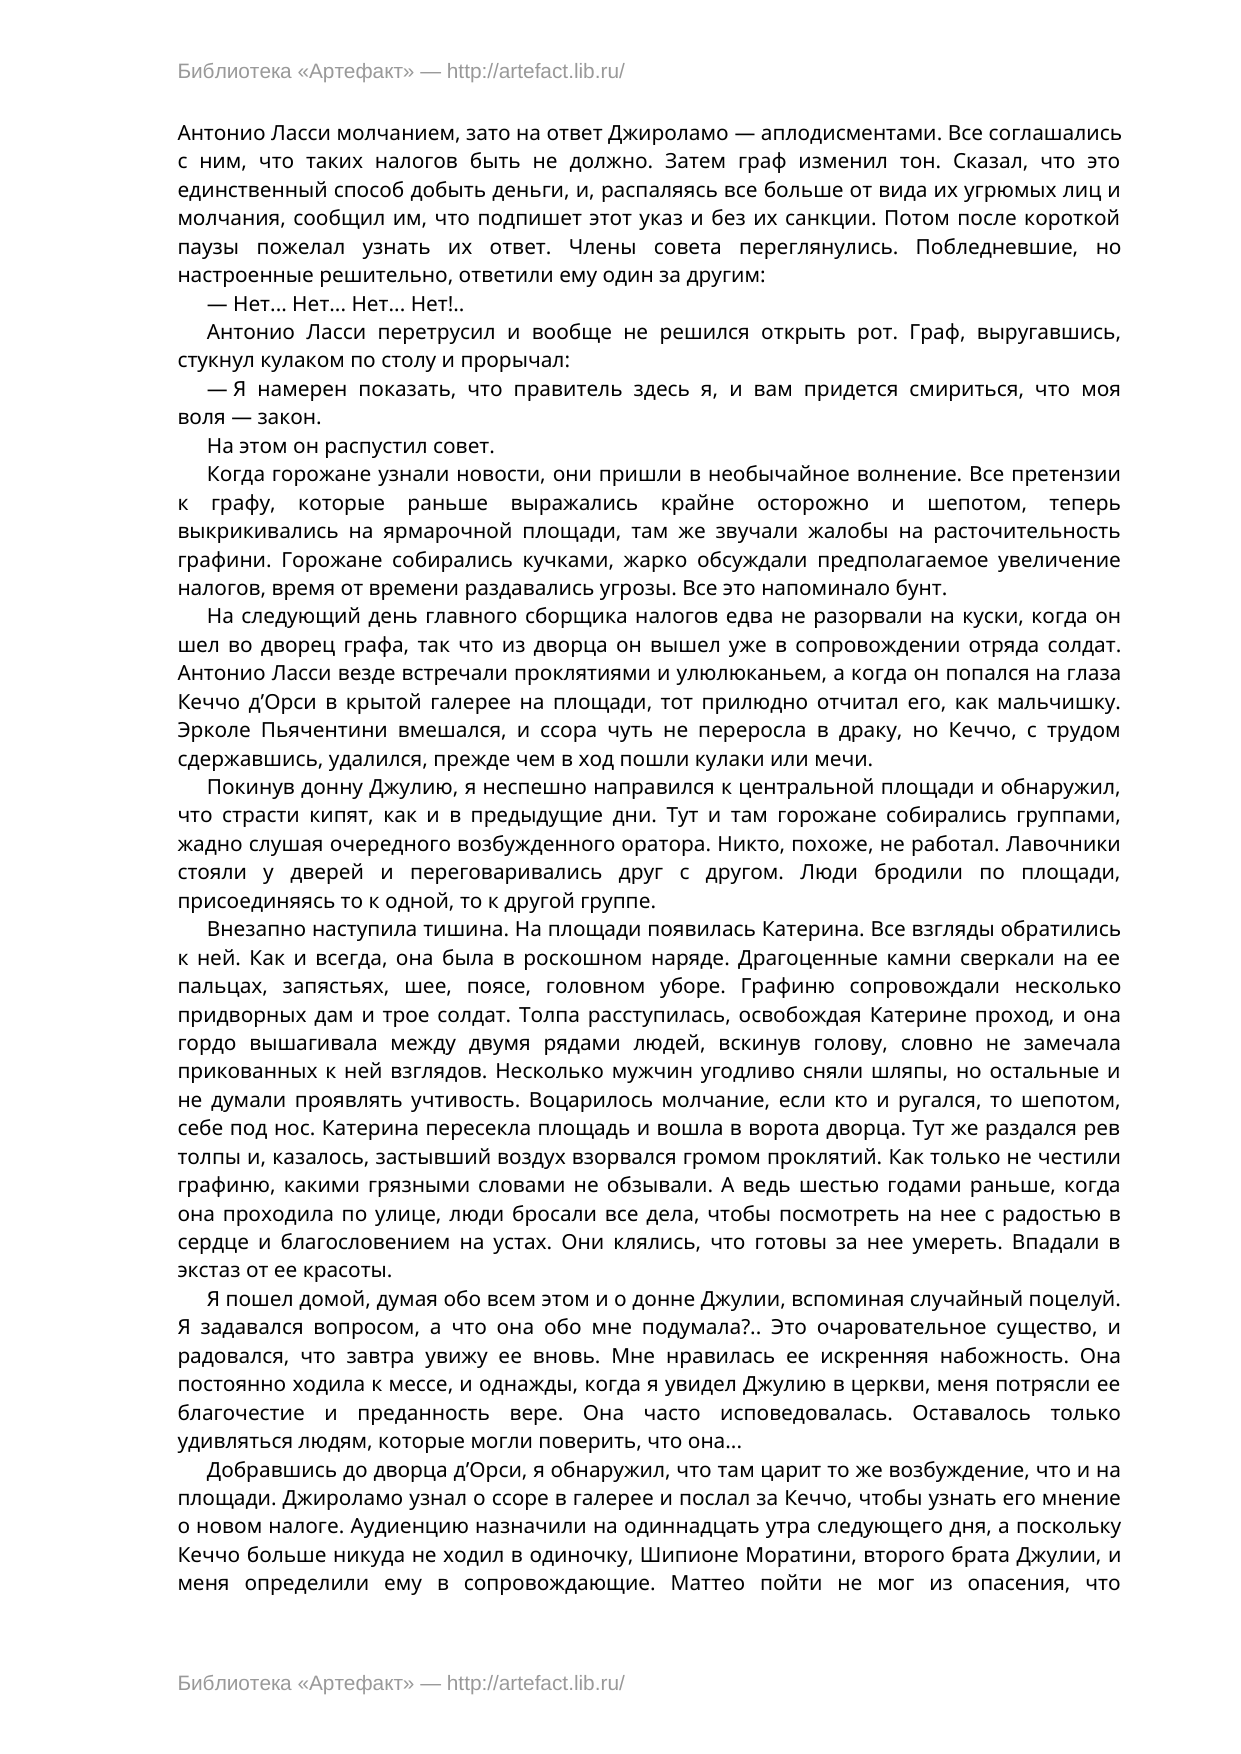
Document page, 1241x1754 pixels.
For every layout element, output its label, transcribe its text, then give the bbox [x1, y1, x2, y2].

text — Я намерен показать, что правитель здесь я, и вам придется смириться, что моя воля — закон. [177, 374, 1122, 431]
text Когда горожане узнали новости, они пришли в необычайное волнение. Все претензии к графу, которые раньше выражались крайне осторожно и шепотом, теперь выкрикивались на ярмарочной площади, там же звучали жалобы на расточительность графини. Горожане собирались кучками, жарко обсуждали предполагаемое увеличение налогов, время от времени раздавались угрозы. Все это напоминало бунт. [177, 459, 1122, 602]
text Я пошел домой, думая обо всем этом и о донне Джулии, вспоминая случайный поцелуй. Я задавался вопросом, а что она обо мне подумала?.. Это очаровательное существо, и радовался, что завтра увижу ее вновь. Мне нравилась ее искренняя набожность. Она постоянно ходила к мессе, и однажды, когда я увидел Джулию в церкви, меня потрясли ее благочестие и преданность вере. Она часто исповедовалась. Оставалось только удивляться людям, которые могли поверить, что она... [177, 1284, 1122, 1455]
text На следующий день главного сборщика налогов едва не разорвали на куски, когда он шел во дворец графа, так что из дворца он вышел уже в сопровождении отряда солдат. Антонио Ласси везде встречали проклятиями и улюлюканьем, а когда он попался на глаза Кеччо д’Орси в крытой галерее на площади, тот прилюдно отчитал его, как мальчишку. Эрколе Пьячентини вмешался, и ссора чуть не переросла в драку, но Кеччо, с трудом сдержавшись, удалился, прежде чем в ход пошли кулаки или мечи. [177, 602, 1122, 772]
text — Нет... Нет... Нет... Нет!.. [177, 289, 1122, 317]
text Антонио Ласси перетрусил и вообще не решился открыть рот. Граф, выругавшись, стукнул кулаком по столу и прорычал: [177, 317, 1122, 374]
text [177, 118, 1122, 289]
text На этом он распустил совет. [177, 431, 1122, 459]
text Внезапно наступила тишина. На площади появилась Катерина. Все взгляды обратились к ней. Как и всегда, она была в роскошном наряде. Драгоценные камни сверкали на ее пальцах, запястьях, шее, поясе, головном уборе. Графиню сопровождали несколько придворных дам и трое солдат. Толпа расступилась, освобождая Катерине проход, и она гордо вышагивала между двумя рядами людей, вскинув голову, словно не замечала прикованных к ней взглядов. Несколько мужчин угодливо сняли шляпы, но остальные и не думали проявлять учтивость. Воцарилось молчание, если кто и ругался, то шепотом, себе под нос. Катерина пересекла площадь и вошла в ворота дворца. Тут же раздался рев толпы и, казалось, застывший воздух взорвался громом проклятий. Как только не честили графиню, какими грязными словами не обзывали. А ведь шестью годами раньше, когда она проходила по улице, люди бросали все дела, чтобы посмотреть на нее с радостью в сердце и благословением на устах. Они клялись, что готовы за нее умереть. Впадали в экстаз от ее красоты. [177, 914, 1122, 1284]
text Покинув донну Джулию, я неспешно направился к центральной площади и обнаружил, что страсти кипят, как и в предыдущие дни. Тут и там горожане собирались группами, жадно слушая очередного возбужденного оратора. Никто, похоже, не работал. Лавочники стояли у дверей и переговаривались друг с другом. Люди бродили по площади, присоединяясь то к одной, то к другой группе. [177, 772, 1122, 914]
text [177, 1455, 1122, 1597]
